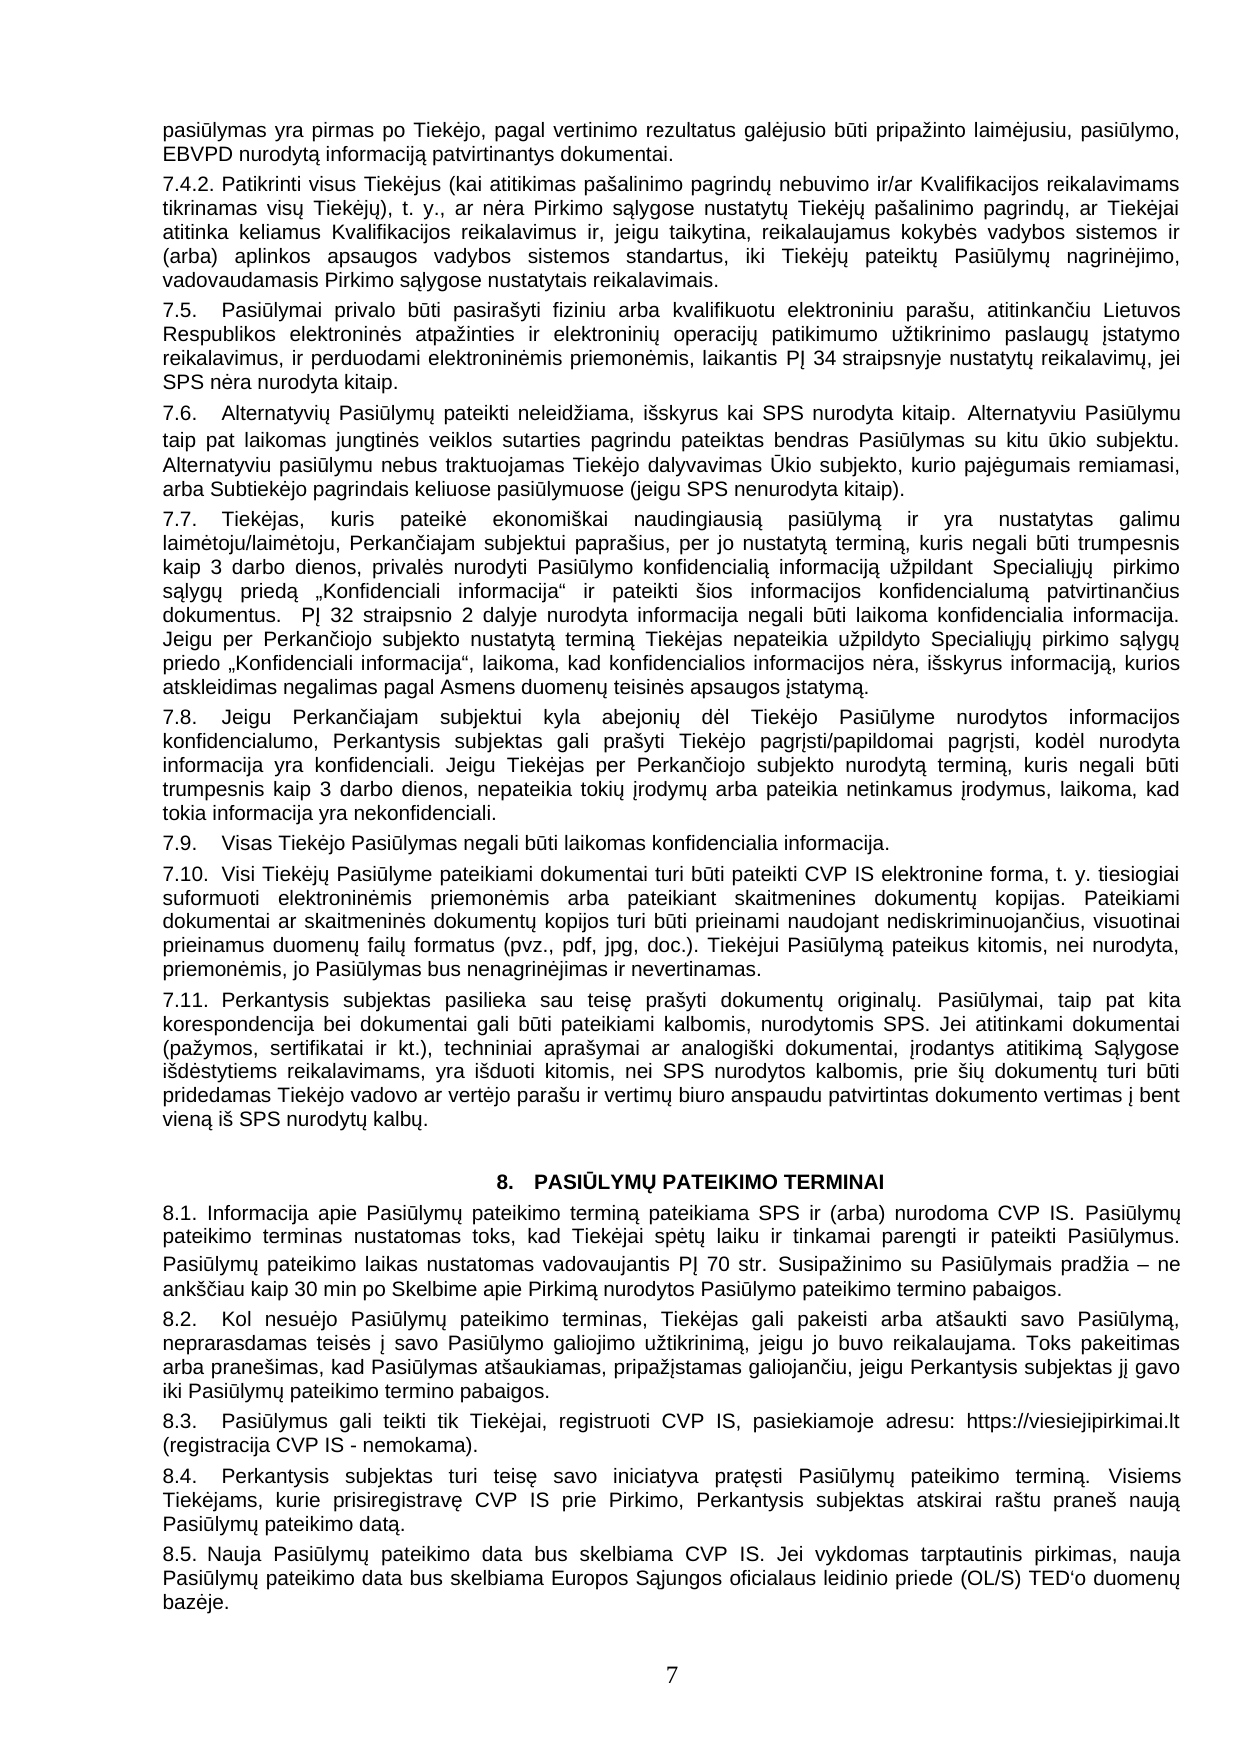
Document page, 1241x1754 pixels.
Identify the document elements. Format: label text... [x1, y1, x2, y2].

list Perkantysis subjektas turi teisę savo iniciatyva pratęsti Pasiūlymų pateikimo terminą. Visiems Tiekėjams, kurie prisiregistravę CVP IS prie Pirkimo, Perkantysis subjektas atskirai raštu praneš naują Pasiūlymų pateikimo datą. [162, 1463, 1181, 1535]
list Perkantysis subjektas pasilieka sau teisę prašyti dokumentų originalų. Pasiūlymai, taip pat kita korespondencija bei dokumentai gali būti pateikiami kalbomis, nurodytomis SPS. Jei atitinkami dokumentai (pažymos, sertifikatai ir kt.), techniniai aprašymai ar analogiški dokumentai, įrodantys atitikimą Sąlygose išdėstytiems reikalavimams, yra išduoti kitomis, nei SPS nurodytos kalbomis, prie šių dokumentų turi būti pridedamas Tiekėjo vadovo ar vertėjo parašu ir vertimų biuro anspaudu patvirtintas dokumento vertimas į bent vieną iš SPS nurodytų kalbų. [162, 987, 1181, 1131]
list Patikrinti visus Tiekėjus (kai atitikimas pašalinimo pagrindų nebuvimo ir/ar Kvalifikacijos reikalavimams tikrinamas visų Tiekėjų), t. y., ar nėra Pirkimo sąlygose nustatytų Tiekėjų pašalinimo pagrindų, ar Tiekėjai atitinka keliamus Kvalifikacijos reikalavimus ir, jeigu taikytina, reikalaujamus kokybės vadybos sistemos ir (arba) aplinkos apsaugos vadybos sistemos standartus, iki Tiekėjų pateiktų Pasiūlymų nagrinėjimo, vadovaudamasis Pirkimo sąlygose nustatytais reikalavimais. [162, 172, 1181, 292]
list Pasiūlymus gali teikti tik Tiekėjai, registruoti CVP IS, pasiekiamoje adresu: https://viesiejipirkimai.lt (registracija CVP IS - nemokama). [162, 1409, 1181, 1457]
list Pasiūlymai privalo būti pasirašyti fiziniu arba kvalifikuotu elektroniniu parašu, atitinkančiu Lietuvos Respublikos elektroninės atpažinties ir elektroninių operacijų patikimumo užtikrinimo paslaugų įstatymo reikalavimus, ir perduodami elektroninėmis priemonėmis, laikantis PĮ 34 straipsnyje nustatytų reikalavimų, jei SPS nėra nurodyta kitaip. [162, 298, 1181, 394]
list Visas Tiekėjo Pasiūlymas negali būti laikomas konfidencialia informacija. [162, 831, 1181, 855]
list Kol nesuėjo Pasiūlymų pateikimo terminas, Tiekėjas gali pakeisti arba atšaukti savo Pasiūlymą, neprarasdamas teisės į savo Pasiūlymo galiojimo užtikrinimą, jeigu jo buvo reikalaujama. Toks pakeitimas arba pranešimas, kad Pasiūlymas atšaukiamas, pripažįstamas galiojančiu, jeigu Perkantysis subjektas jį gavo iki Pasiūlymų pateikimo termino pabaigos. [162, 1307, 1181, 1403]
list Nauja Pasiūlymų pateikimo data bus skelbiama CVP IS. Jei vykdomas tarptautinis pirkimas, nauja Pasiūlymų pateikimo data bus skelbiama Europos Sąjungos oficialaus leidinio priede (OL/S) TED‘o duomenų bazėje. [162, 1542, 1181, 1613]
list Informacija apie Pasiūlymų pateikimo terminą pateikiama SPS ir (arba) nurodoma CVP IS. Pasiūlymų pateikimo terminas nustatomas toks, kad Tiekėjai spėtų laiku ir tinkamai parengti ir pateikti Pasiūlymus. Pasiūlymų pateikimo laikas nustatomas vadovaujantis PĮ 70 str. Susipažinimo su Pasiūlymais pradžia – ne ankščiau kaip 30 min po Skelbime apie Pirkimą nurodytos Pasiūlymo pateikimo termino pabaigos. [162, 1200, 1181, 1301]
list Jeigu Perkančiajam subjektui kyla abejonių dėl Tiekėjo Pasiūlyme nurodytos informacijos konfidencialumo, Perkantysis subjektas gali prašyti Tiekėjo pagrįsti/papildomai pagrįsti, kodėl nurodyta informacija yra konfidenciali. Jeigu Tiekėjas per Perkančiojo subjekto nurodytą terminą, kuris negali būti trumpesnis kaip 3 darbo dienos, nepateikia tokių įrodymų arba pateikia netinkamus įrodymus, laikoma, kad tokia informacija yra nekonfidenciali. [162, 705, 1181, 825]
subtitle PASIŪLYMŲ PATEIKIMO TERMINAI [200, 1170, 1181, 1194]
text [162, 118, 1181, 166]
list Tiekėjas, kuris pateikė ekonomiškai naudingiausią pasiūlymą ir yra nustatytas galimu laimėtoju/laimėtoju, Perkančiajam subjektui paprašius, per jo nustatytą terminą, kuris negali būti trumpesnis kaip 3 darbo dienos, privalės nurodyti Pasiūlymo konfidencialią informaciją užpildant Specialiųjų pirkimo sąlygų priedą „Konfidenciali informacija“ ir pateikti šios informacijos konfidencialumą patvirtinančius dokumentus. PĮ 32 straipsnio 2 dalyje nurodyta informacija negali būti laikoma konfidencialia informacija. Jeigu per Perkančiojo subjekto nustatytą terminą Tiekėjas nepateikia užpildyto Specialiųjų pirkimo sąlygų priedo „Konfidenciali informacija“, laikoma, kad konfidencialios informacijos nėra, išskyrus informaciją, kurios atskleidimas negalimas pagal Asmens duomenų teisinės apsaugos įstatymą. [162, 507, 1181, 699]
list Alternatyvių Pasiūlymų pateikti neleidžiama, išskyrus kai SPS nurodyta kitaip. Alternatyviu Pasiūlymu taip pat laikomas jungtinės veiklos sutarties pagrindu pateiktas bendras Pasiūlymas su kitu ūkio subjektu. Alternatyviu pasiūlymu nebus traktuojamas Tiekėjo dalyvavimas Ūkio subjekto, kurio pajėgumais remiamasi, arba Subtiekėjo pagrindais keliuose pasiūlymuose (jeigu SPS nenurodyta kitaip). [162, 400, 1181, 501]
list Visi Tiekėjų Pasiūlyme pateikiami dokumentai turi būti pateikti CVP IS elektronine forma, t. y. tiesiogiai suformuoti elektroninėmis priemonėmis arba pateikiant skaitmenines dokumentų kopijas. Pateikiami dokumentai ar skaitmeninės dokumentų kopijos turi būti prieinami naudojant nediskriminuojančius, visuotinai prieinamus duomenų failų formatus (pvz., pdf, jpg, doc.). Tiekėjui Pasiūlymą pateikus kitomis, nei nurodyta, priemonėmis, jo Pasiūlymas bus nenagrinėjimas ir nevertinamas. [162, 861, 1181, 981]
